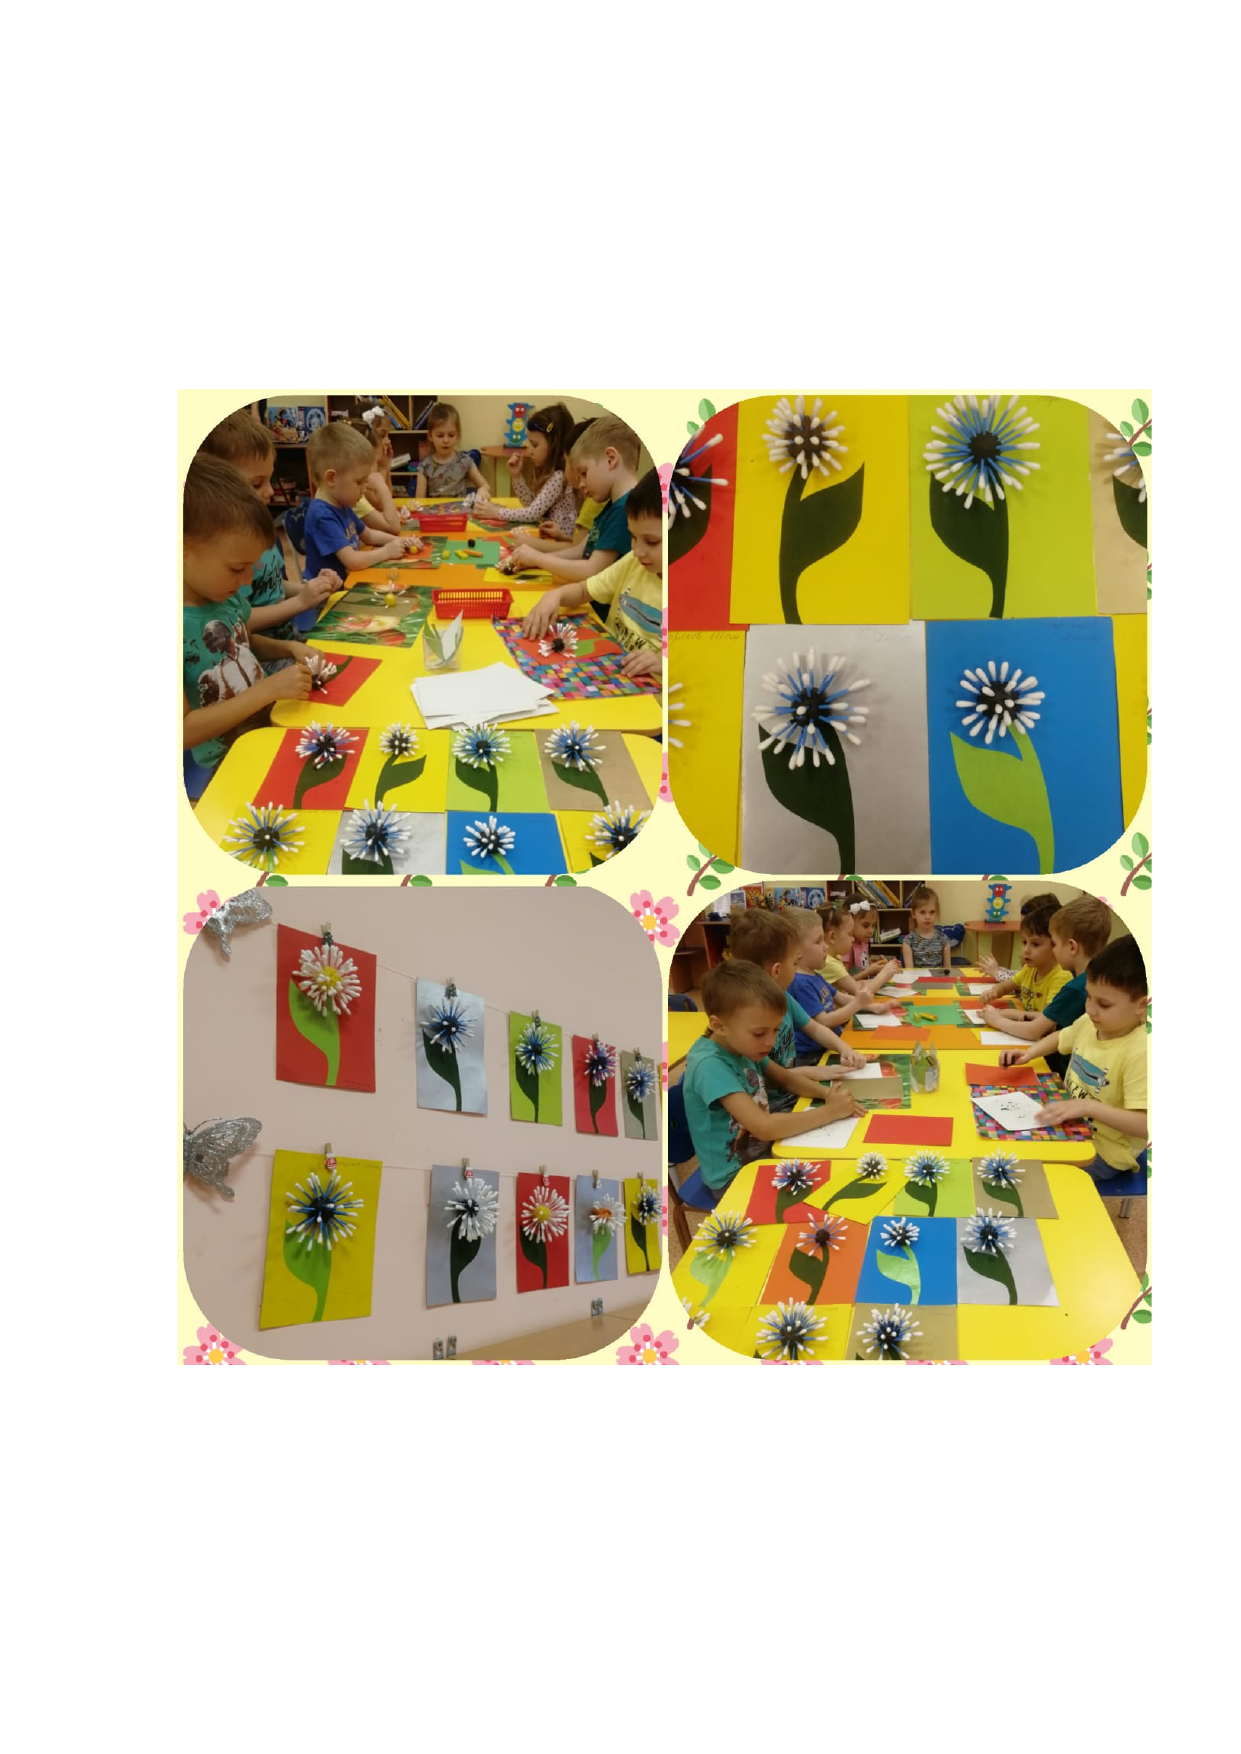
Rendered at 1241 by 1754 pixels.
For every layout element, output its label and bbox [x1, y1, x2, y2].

picture [177, 389, 1152, 1365]
